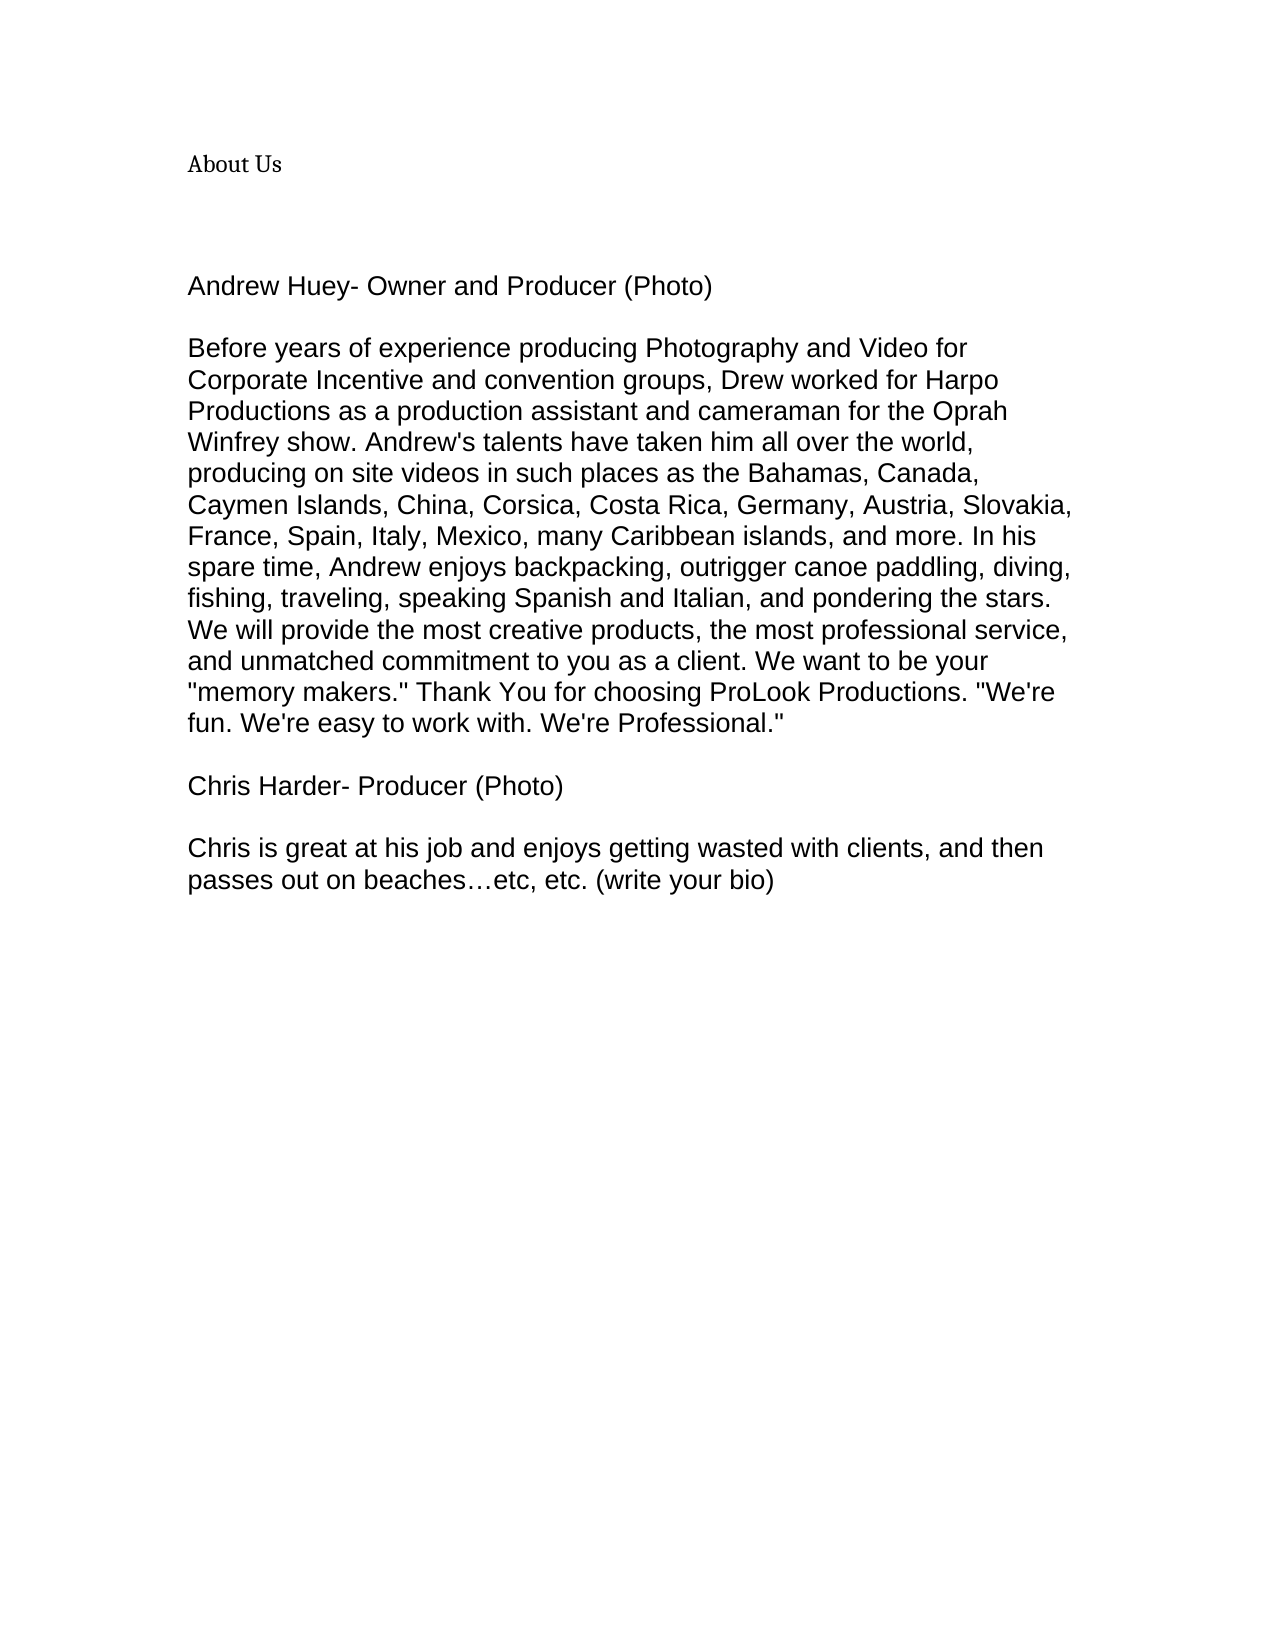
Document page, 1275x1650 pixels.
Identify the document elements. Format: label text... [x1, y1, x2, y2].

text We will provide the most creative products, the most professional service, and unmatched commitment to you as a client. We want to be your "memory makers." Thank You for choosing ProLook Productions. "We're fun. We're easy to work with. We're Professional." [187, 614, 1087, 739]
text Chris Harder- Producer (Photo) [187, 770, 1087, 801]
text Chris is great at his job and enjoys getting wasted with clients, and then passes out on beaches…etc, etc. (write your bio) [187, 832, 1087, 895]
text About Us [187, 150, 1087, 179]
text Before years of experience producing Photography and Video for Corporate Incentive and convention groups, Drew worked for Harpo Productions as a production assistant and cameraman for the Oprah Winfrey show. Andrew's talents have taken him all over the world, producing on site videos in such places as the Bahamas, Canada, Caymen Islands, China, Corsica, Costa Rica, Germany, Austria, Slovakia, France, Spain, Italy, Mexico, many Caribbean islands, and more. In his spare time, Andrew enjoys backpacking, outrigger canoe paddling, diving, fishing, traveling, speaking Spanish and Italian, and pondering the stars. [187, 332, 1087, 614]
text Andrew Huey- Owner and Producer (Photo) [187, 270, 1087, 301]
